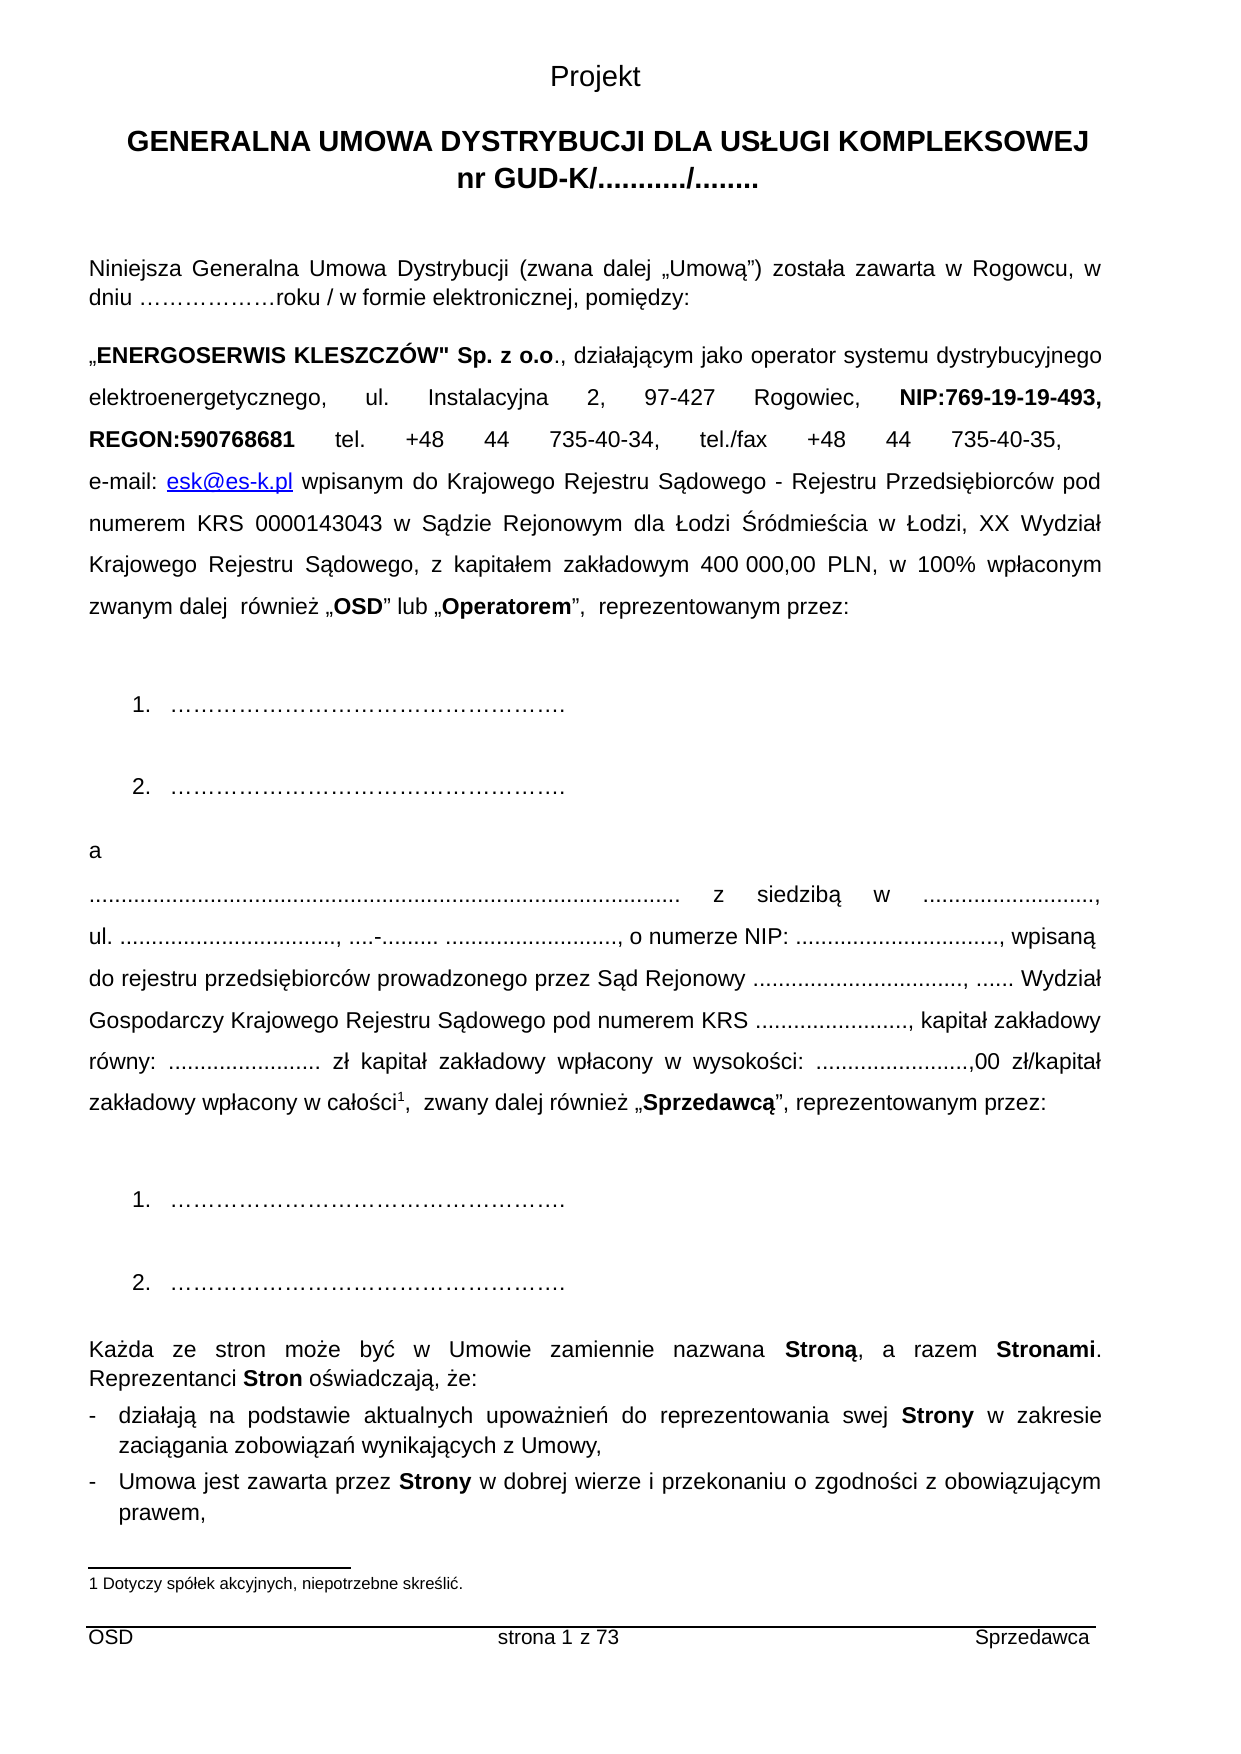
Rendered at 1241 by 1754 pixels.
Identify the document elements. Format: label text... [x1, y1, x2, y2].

list ……………………………………………. [132, 691, 1102, 717]
text „ENERGOSERWIS KLESZCZÓW" Sp. z o.o., działającym jako operator systemu dystrybucyjnego elektroenergetycznego, ul. Instalacyjna 2, 97-427 Rogowiec, NIP:769-19-19-493, REGON:590768681 tel. +48 44 735-40-34, tel./fax +48 44 735-40-35, e-mail: esk@es-k.pl wpisanym do Krajowego Rejestru Sądowego - Rejestru Przedsiębiorców pod numerem KRS 0000143043 w Sądzie Rejonowym dla Łodzi Śródmieścia w Łodzi, XX Wydział Krajowego Rejestru Sądowego, z kapitałem zakładowym 400 000,00 PLN, w 100% wpłaconym zwanym dalej również „OSD” lub „Operatorem”, reprezentowanym przez: [89, 342, 1102, 620]
list działają na podstawie aktualnych upoważnień do reprezentowania swej Strony w zakresie zaciągania zobowiązań wynikających z Umowy, [89, 1399, 1102, 1459]
text Niniejsza Generalna Umowa Dystrybucji (zwana dalej „Umową”) została zawarta w Rogowcu, w dniu ………………roku / w formie elektronicznej, pomiędzy: [89, 226, 1102, 310]
text Każda ze stron może być w Umowie zamiennie nazwana Stroną, a razem Stronami. Reprezentanci Stron oświadczają, że: [89, 1336, 1102, 1391]
text ............................................................................................. z siedzibą w ..........................., ul. .................................., ....-......... ..........................., o numerze NIP: ................................, wpisaną [89, 881, 1102, 949]
text a [89, 837, 1102, 864]
text nr GUD-K/.........../........ [88, 161, 1128, 194]
text do rejestru przedsiębiorców prowadzonego przez Sąd Rejonowy ................................., ...... Wydział Gospodarczy Krajowego Rejestru Sądowego pod numerem KRS ........................, kapitał zakładowy równy: ........................ zł kapitał zakładowy wpłacony w wysokości: ........................,00 zł/kapitał zakładowy wpłacony w całości, zwany dalej również „Sprzedawcą”, reprezentowanym przez: [89, 965, 1102, 1116]
list Umowa jest zawarta przez Strony w dobrej wierze i przekonaniu o zgodności z obowiązującym prawem, [89, 1465, 1102, 1525]
text GENERALNA UMOWA DYSTRYBUCJI DLA USŁUGI KOMPLEKSOWEJ [88, 124, 1128, 158]
list ……………………………………………. [132, 1268, 1102, 1295]
list ……………………………………………. [132, 773, 1102, 799]
list ……………………………………………. [132, 1186, 1102, 1212]
